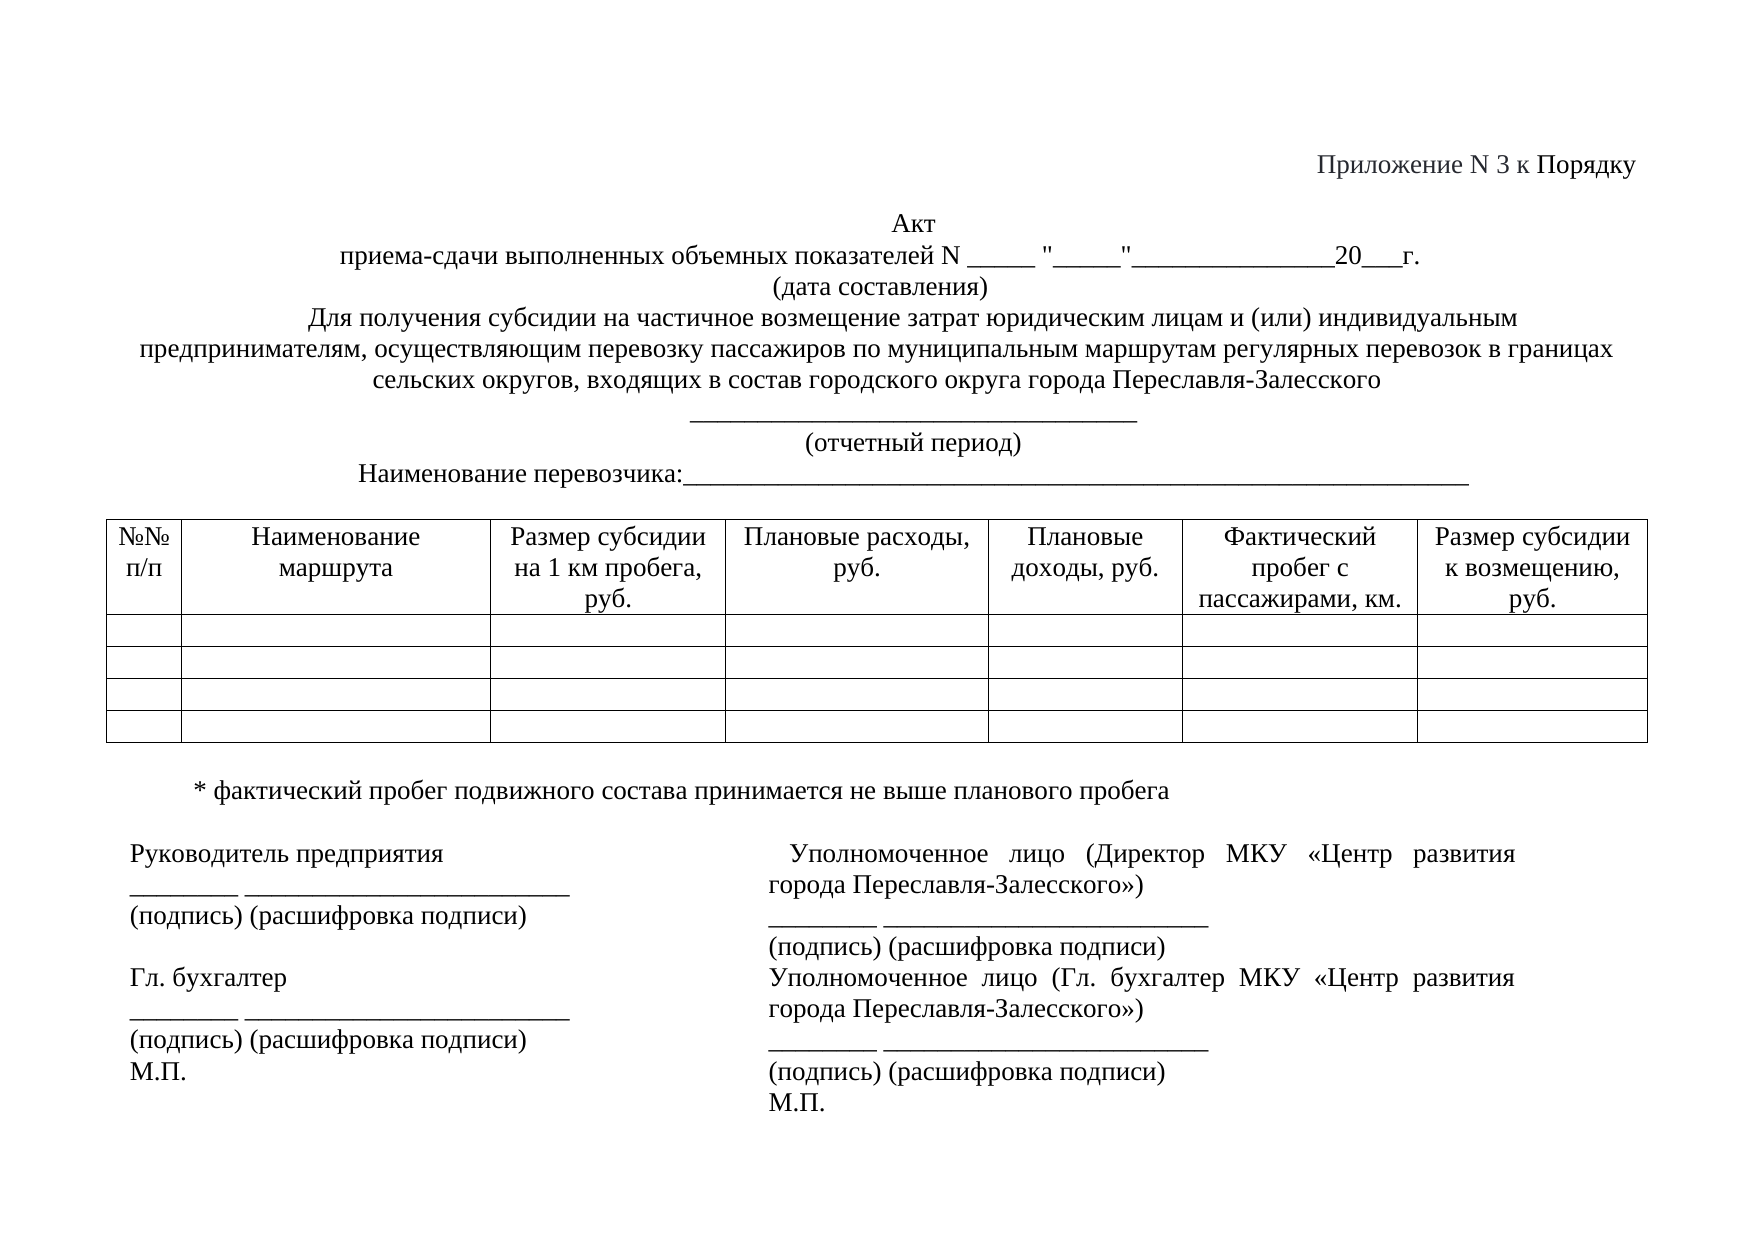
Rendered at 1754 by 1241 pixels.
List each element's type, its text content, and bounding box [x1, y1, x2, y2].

table_cell [726, 679, 988, 710]
table_header Плановые доходы, руб. [989, 520, 1182, 613]
text * фактический пробег подвижного состава принимается не выше планового пробега [118, 774, 1636, 806]
table_cell [726, 711, 988, 742]
table_cell [491, 615, 725, 646]
table_cell [182, 711, 490, 742]
table_header Плановые расходы, руб. [726, 520, 988, 613]
table_cell [182, 615, 490, 646]
table_header Размер субсидии к возмещению, руб. [1418, 520, 1647, 613]
table_cell [1418, 615, 1647, 646]
table_cell [989, 711, 1182, 742]
text (отчетный период) [118, 426, 1636, 457]
table_header Размер субсидии на 1 км пробега, руб. [491, 520, 725, 613]
table_cell [1418, 679, 1647, 710]
table_cell [491, 647, 725, 678]
table_cell [107, 711, 181, 742]
table_header Наименование маршрута [182, 520, 490, 613]
table_cell [1418, 647, 1647, 678]
table_cell [726, 647, 988, 678]
table_cell Уполномоченное лицо (Гл. бухгалтер МКУ «Центр развития города Переславля-Залесского») ________ ________________________ (подпись) (расшифровка подписи) М.П. [757, 961, 1527, 1117]
table_cell [491, 679, 725, 710]
table_cell [107, 615, 181, 646]
table_cell [182, 647, 490, 678]
table_cell [491, 711, 725, 742]
text Наименование перевозчика:__________________________________________________________ [118, 457, 1636, 488]
table_cell [726, 615, 988, 646]
table_cell [107, 647, 181, 678]
table_cell [989, 615, 1182, 646]
text Приложение N 3 к Порядку [118, 148, 1636, 208]
table_header №№ п/п [107, 520, 181, 613]
table_cell [107, 679, 181, 710]
table_cell [989, 647, 1182, 678]
table_cell [1418, 711, 1647, 742]
table_cell [1183, 679, 1417, 710]
table_cell [182, 679, 490, 710]
text Для получения субсидии на частичное возмещение затрат юридическим лицам и (или) индивидуальным предпринимателям, осуществляющим перевозку пассажиров по муниципальным маршрутам регулярных перевозок в границах сельских округов, входящих в состав городского округа города Переславля-Залесского [118, 301, 1636, 394]
table_cell [1183, 711, 1417, 742]
table_cell Гл. бухгалтер ________ ________________________ (подпись) (расшифровка подписи) М.П. [118, 961, 757, 1117]
text Акт приема-сдачи выполненных объемных показателей N _____ "_____"_______________20___г. (дата составления) [118, 208, 1636, 301]
table_cell [1183, 647, 1417, 678]
table_header Фактический пробег с пассажирами, км. [1183, 520, 1417, 613]
table_header Уполномоченное лицо (Директор МКУ «Центр развития города Переславля-Залесского») ________ ________________________ (подпись) (расшифровка подписи) [757, 837, 1527, 961]
table_cell [1183, 615, 1417, 646]
table_header Руководитель предприятия ________ ________________________ (подпись) (расшифровка подписи) [118, 837, 757, 961]
text _________________________________ [118, 394, 1636, 426]
table_cell [989, 679, 1182, 710]
